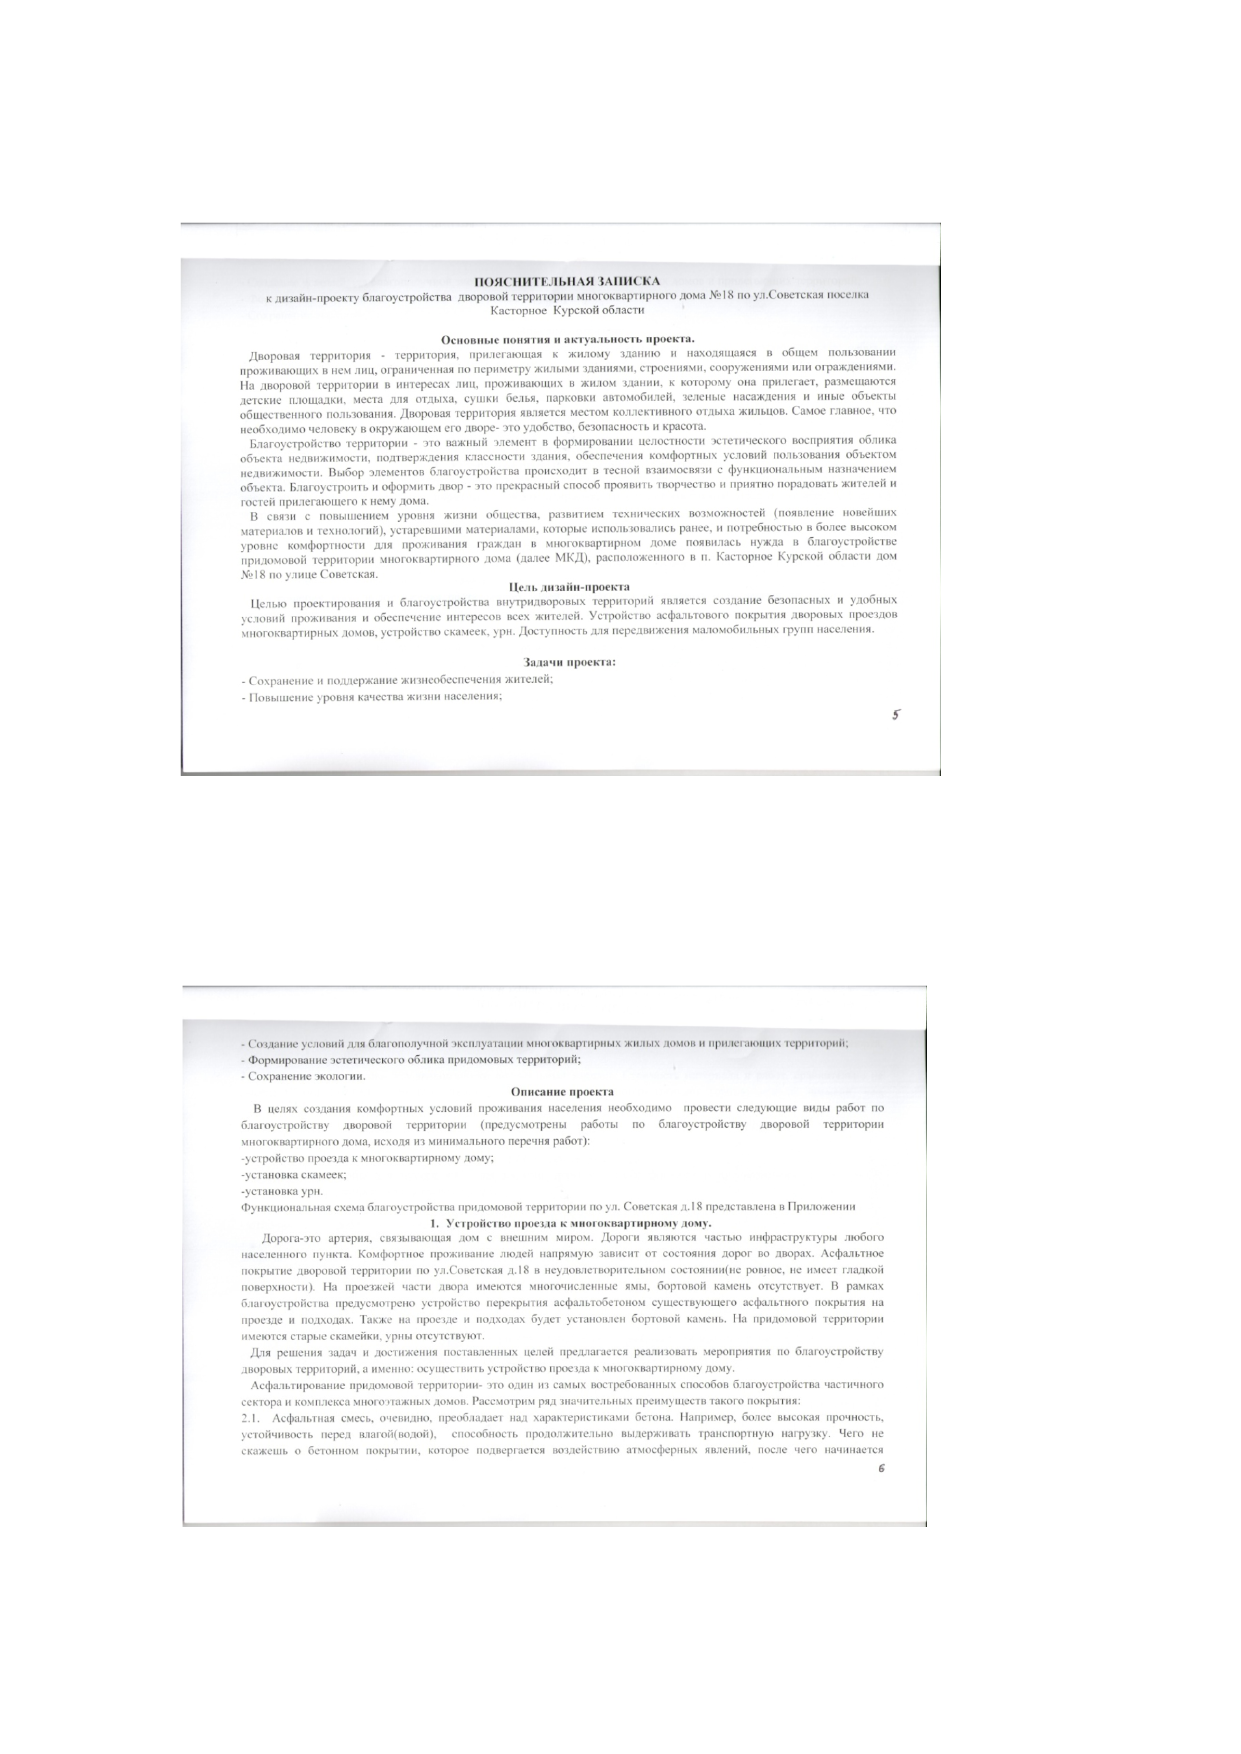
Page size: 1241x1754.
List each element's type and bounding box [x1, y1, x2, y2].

picture [180, 223, 941, 776]
picture [182, 986, 927, 1527]
